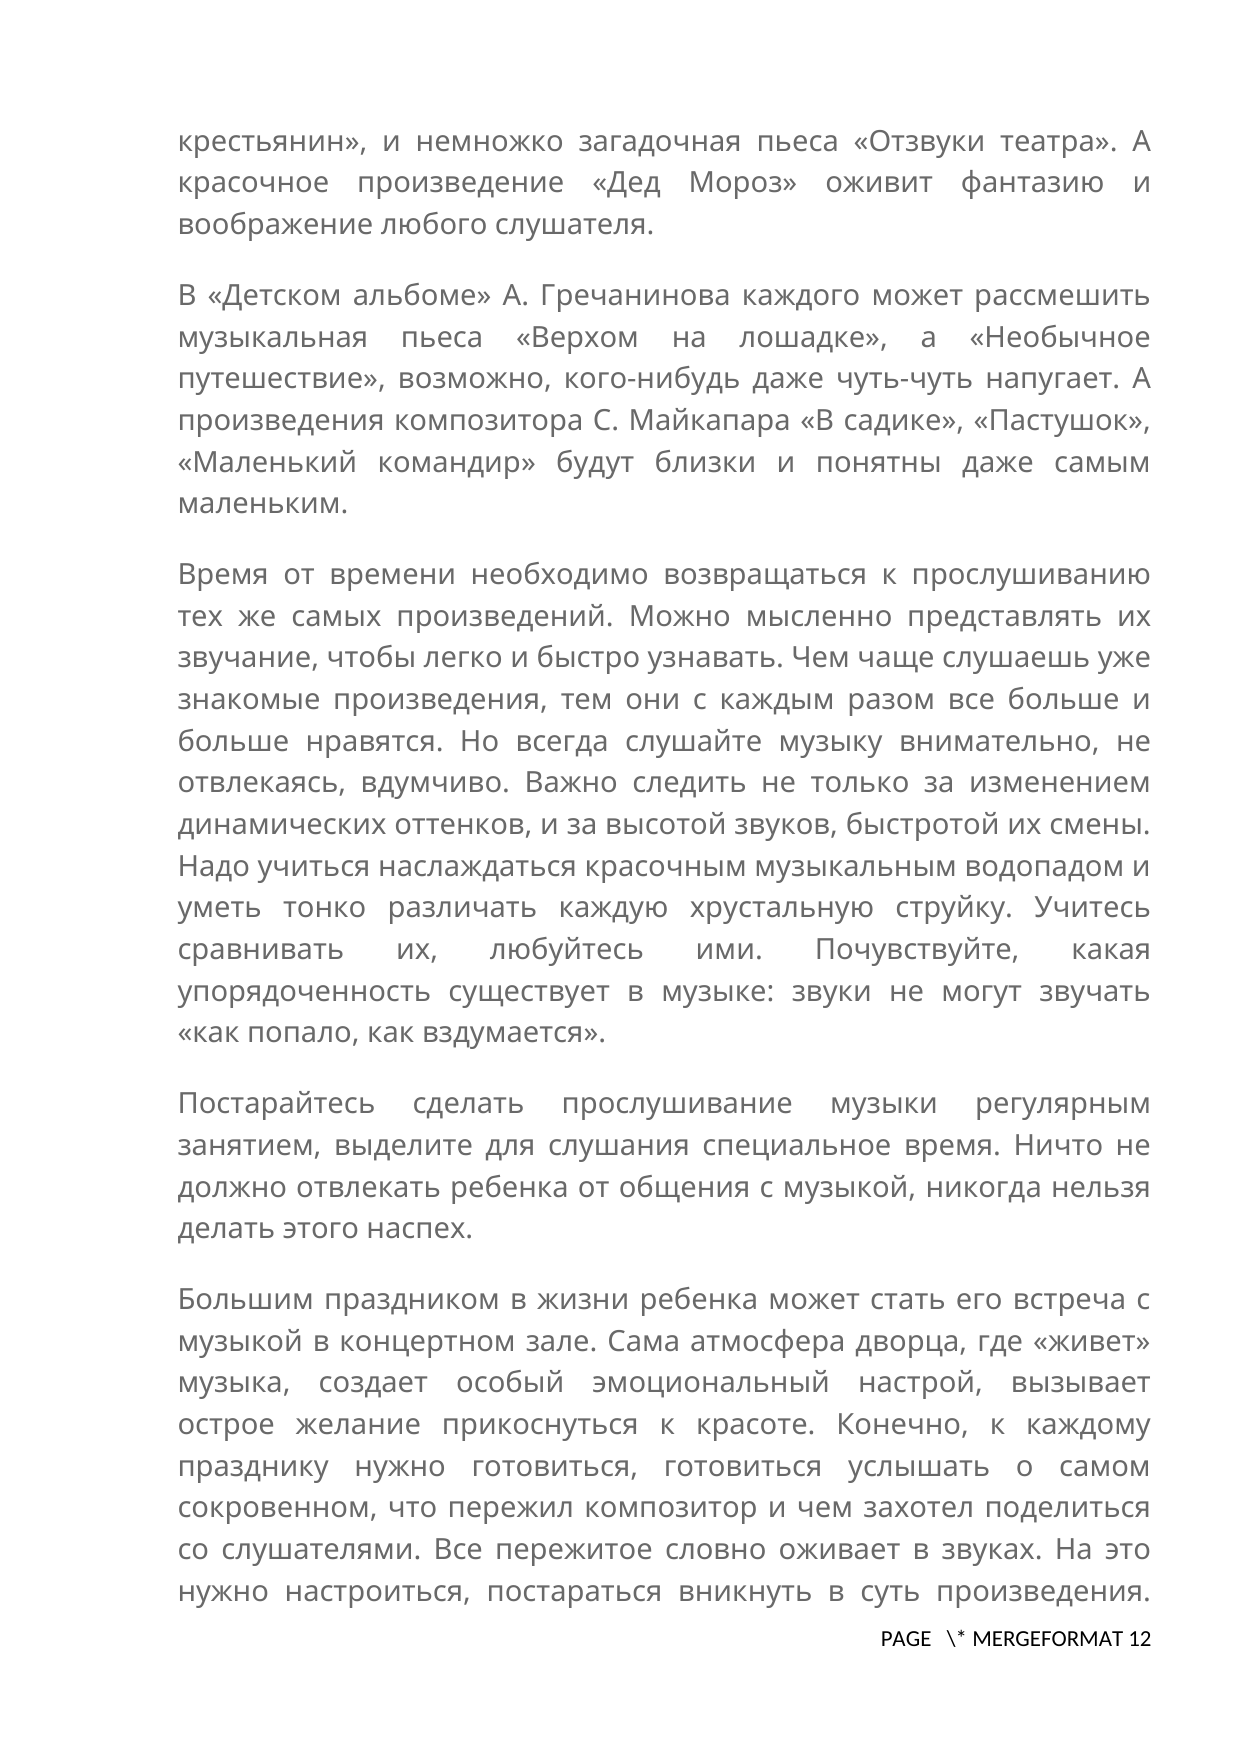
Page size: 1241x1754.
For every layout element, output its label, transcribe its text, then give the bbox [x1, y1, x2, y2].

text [177, 1276, 1152, 1610]
text Постарайтесь сделать прослушивание музыки регулярным занятием, выделите для слушания специальное время. Ничто не должно отвлекать ребенка от общения с музыкой, никогда нельзя делать этого наспех. [177, 1081, 1152, 1247]
text В «Детском альбоме» А. Гречанинова каждого может рассмешить музыкальная пьеса «Верхом на лошадке», а «Необычное путешествие», возможно, кого-нибудь даже чуть-чуть напугает. А произведения композитора С. Майкапара «В садике», «Пастушок», «Маленький командир» будут близки и понятны даже самым маленьким. [177, 272, 1152, 522]
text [177, 118, 1152, 243]
text Время от времени необходимо возвращаться к прослушиванию тех же самых произведений. Можно мысленно представлять их звучание, чтобы легко и быстро узнавать. Чем чаще слушаешь уже знакомые произведения, тем они с каждым разом все больше и больше нравятся. Но всегда слушайте музыку внимательно, не отвлекаясь, вдумчиво. Важно следить не только за изменением динамических оттенков, и за высотой звуков, быстротой их смены. Надо учиться наслаждаться красочным музыкальным водопадом и уметь тонко различать каждую хрустальную струйку. Учитесь сравнивать их, любуйтесь ими. Почувствуйте, какая упорядоченность существует в музыке: звуки не могут звучать «как попало, как вздумается». [177, 551, 1152, 1051]
